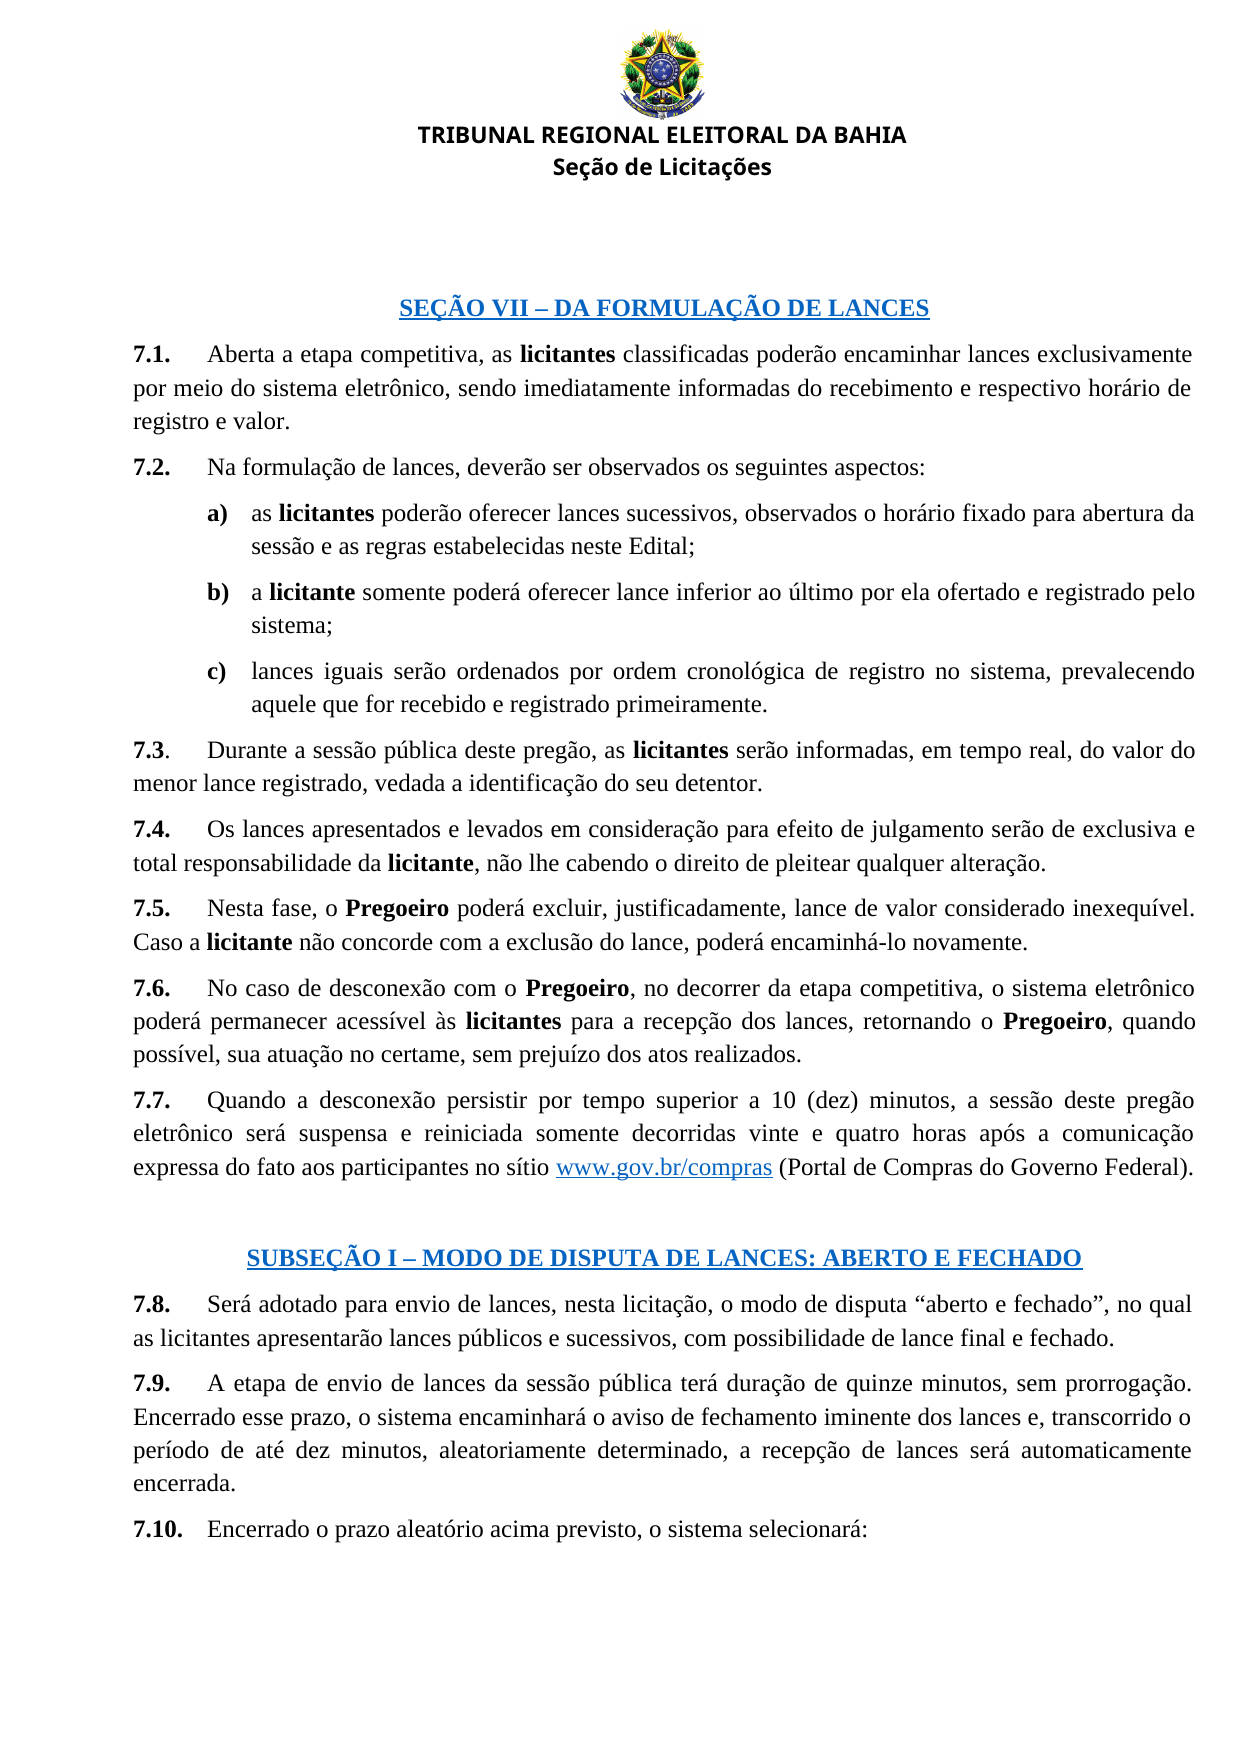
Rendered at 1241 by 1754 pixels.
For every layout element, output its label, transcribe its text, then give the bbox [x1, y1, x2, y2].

text 7.8. Será adotado para envio de lances, nesta licitação, o modo de disputa “aberto e fechado”, no qual as licitantes apresentarão lances públicos e sucessivos, com possibilidade de lance final e fechado. [133, 1286, 1193, 1353]
text 7.6. No caso de desconexão com o Pregoeiro, no decorrer da etapa competitiva, o sistema eletrônico poderá permanecer acessível às licitantes para a recepção dos lances, retornando o Pregoeiro, quando possível, sua atuação no certame, sem prejuízo dos atos realizados. [133, 969, 1196, 1069]
text 7.1. Aberta a etapa competitiva, as licitantes classificadas poderão encaminhar lances exclusivamente por meio do sistema eletrônico, sendo imediatamente informadas do recebimento e respectivo horário de registro e valor. [133, 336, 1193, 436]
text b) a licitante somente poderá oferecer lance inferior ao último por ela ofertado e registrado pelo sistema; [207, 573, 1196, 640]
text 7.3. Durante a sessão pública deste pregão, as licitantes serão informadas, em tempo real, do valor do menor lance registrado, vedada a identificação do seu detentor. [133, 732, 1196, 798]
text 7.5. Nesta fase, o Pregoeiro poderá excluir, justificadamente, lance de valor considerado inexequível. Caso a licitante não concorde com a exclusão do lance, poderá encaminhá-lo novamente. [133, 890, 1196, 957]
text SEÇÃO VII – DA FORMULAÇÃO DE LANCES [133, 290, 1196, 323]
text SUBSEÇÃO I – MODO DE DISPUTA DE LANCES: ABERTO E FECHADO [133, 1240, 1196, 1273]
text 7.7. Quando a desconexão persistir por tempo superior a 10 (dez) minutos, a sessão deste pregão eletrônico será suspensa e reiniciada somente decorridas vinte e quatro horas após a comunicação expressa do fato aos participantes no sítio www.gov.br/compras (Portal de Compras do Governo Federal). [133, 1082, 1196, 1182]
text c) lances iguais serão ordenados por ordem cronológica de registro no sistema, prevalecendo aquele que for recebido e registrado primeiramente. [207, 653, 1196, 719]
text 7.9. A etapa de envio de lances da sessão pública terá duração de quinze minutos, sem prorrogação. Encerrado esse prazo, o sistema encaminhará o aviso de fechamento iminente dos lances e, transcorrido o período de até dez minutos, aleatoriamente determinado, a recepção de lances será automaticamente encerrada. [133, 1365, 1193, 1498]
text 7.4. Os lances apresentados e levados em consideração para efeito de julgamento serão de exclusiva e total responsabilidade da licitante, não lhe cabendo o direito de pleitear qualquer alteração. [133, 811, 1196, 878]
text a) as licitantes poderão oferecer lances sucessivos, observados o horário fixado para abertura da sessão e as regras estabelecidas neste Edital; [207, 494, 1196, 561]
text 7.10. Encerrado o prazo aleatório acima previsto, o sistema selecionará: [133, 1511, 1193, 1544]
text 7.2. Na formulação de lances, deverão ser observados os seguintes aspectos: [133, 448, 1193, 482]
